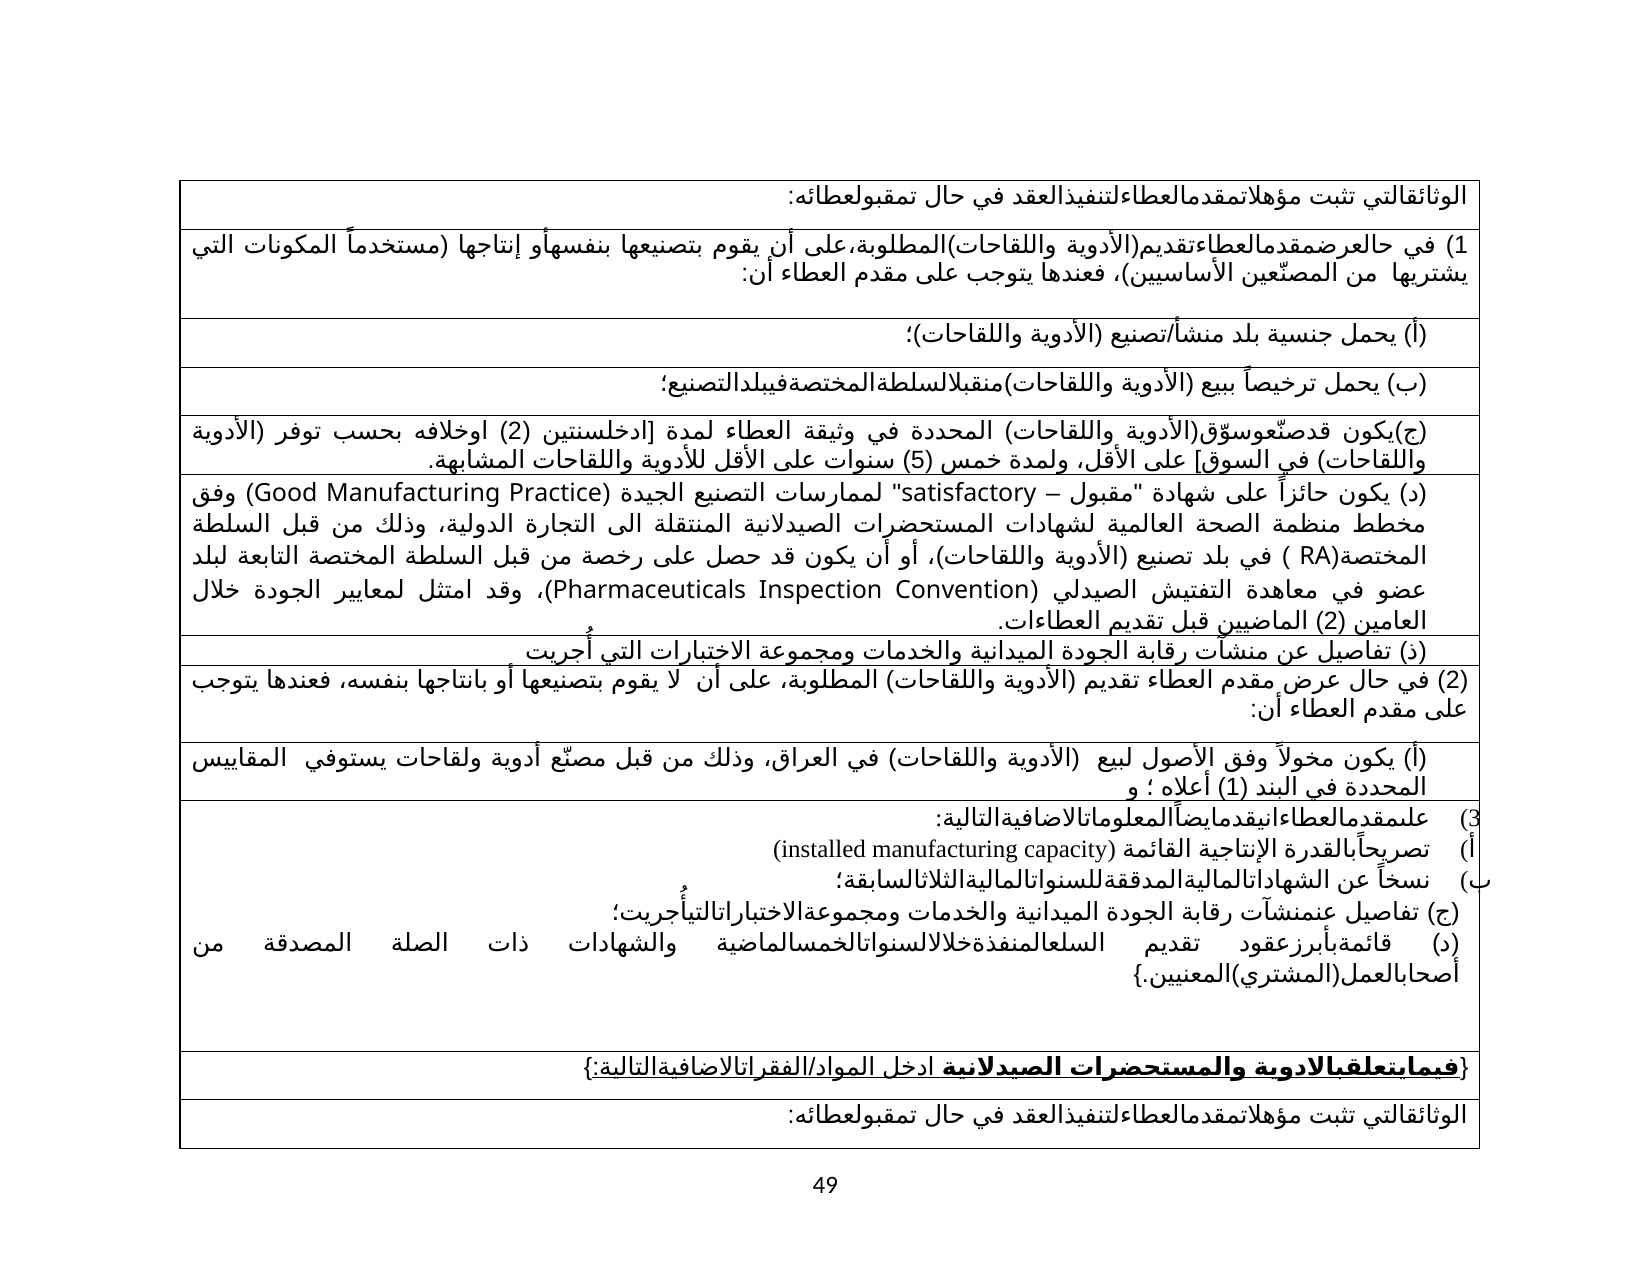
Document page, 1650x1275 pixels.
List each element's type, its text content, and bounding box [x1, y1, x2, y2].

table_cell (ذ) تفاصيل عن منشآت رقابة الجودة الميدانية والخدمات ومجموعة الاختبارات التي أُجريت [181, 636, 1479, 664]
table_cell 1) في حالعرضمقدمالعطاءتقديم(الأدوية واللقاحات)المطلوبة،على أن يقوم بتصنيعها بنفسهأو إنتاجها (مستخدماً المكونات التي يشتريها من المصنّعين الأساسيين)، فعندها يتوجب على مقدم العطاء أن: [181, 230, 1479, 318]
table_cell {فيمايتعلقبالادوية والمستحضرات الصيدلانية ادخل المواد/الفقراتالاضافيةالتالية:} [181, 1052, 1479, 1099]
table_cell (أ) يكون مخولاً وفق الأصول لبيع (الأدوية واللقاحات) في العراق، وذلك من قبل مصنّع أدوية ولقاحات يستوفي المقاييس المحددة في البند (1) أعلاه ؛ و [181, 743, 1479, 800]
table_cell (ب) يحمل ترخيصاً ببيع (الأدوية واللقاحات)منقبلالسلطةالمختصةفيبلدالتصنيع؛ [181, 368, 1479, 415]
table_cell (2) في حال عرض مقدم العطاء تقديم (الأدوية واللقاحات) المطلوبة، على أن لا يقوم بتصنيعها أو بانتاجها بنفسه، فعندها يتوجب على مقدم العطاء أن: [181, 666, 1479, 742]
table_cell (ج)يكون قدصنّعوسوّق(الأدوية واللقاحات) المحددة في وثيقة العطاء لمدة [ادخلسنتين (2) اوخلافه بحسب توفر (الأدوية واللقاحات) في السوق] على الأقل، ولمدة خمس (5) سنوات على الأقل للأدوية واللقاحات المشابهة. [181, 416, 1479, 474]
table_cell (د) يكون حائزاً على شهادة "مقبول – satisfactory" لممارسات التصنيع الجيدة (Good Manufacturing Practice) وفق مخطط منظمة الصحة العالمية لشهادات المستحضرات الصيدلانية المنتقلة الى التجارة الدولية، وذلك من قبل السلطة المختصة(RA ) في بلد تصنيع (الأدوية واللقاحات)، أو أن يكون قد حصل على رخصة من قبل السلطة المختصة التابعة لبلد عضو في معاهدة التفتيش الصيدلي (Pharmaceuticals Inspection Convention)، وقد امتثل لمعايير الجودة خلال العامين (2) الماضيين قبل تقديم العطاءات. [181, 475, 1479, 635]
table_cell الوثائقالتي تثبت مؤهلاتمقدمالعطاءلتنفيذالعقد في حال تمقبولعطائه: [181, 181, 1479, 228]
table_cell (أ) يحمل جنسية بلد منشأ/تصنيع (الأدوية واللقاحات)؛ [181, 319, 1479, 367]
table_cell علىمقدمالعطاءانيقدمايضاًالمعلوماتالاضافيةالتالية: تصريحاًبالقدرة الإنتاجية القائمة (installed manufacturing capacity) نسخاً عن الشهاداتالماليةالمدققةللسنواتالماليةالثلاثالسابقة؛ (ج) تفاصيل عنمنشآت رقابة الجودة الميدانية والخدمات ومجموعةالاختباراتالتيأُجريت؛ (د) قائمةبأبرزعقود تقديم السلعالمنفذةخلالالسنواتالخمسالماضية والشهادات ذات الصلة المصدقة من أصحابالعمل(المشتري)المعنيين.} [181, 801, 1479, 1051]
table_cell الوثائقالتي تثبت مؤهلاتمقدمالعطاءلتنفيذالعقد في حال تمقبولعطائه: [181, 1100, 1479, 1148]
